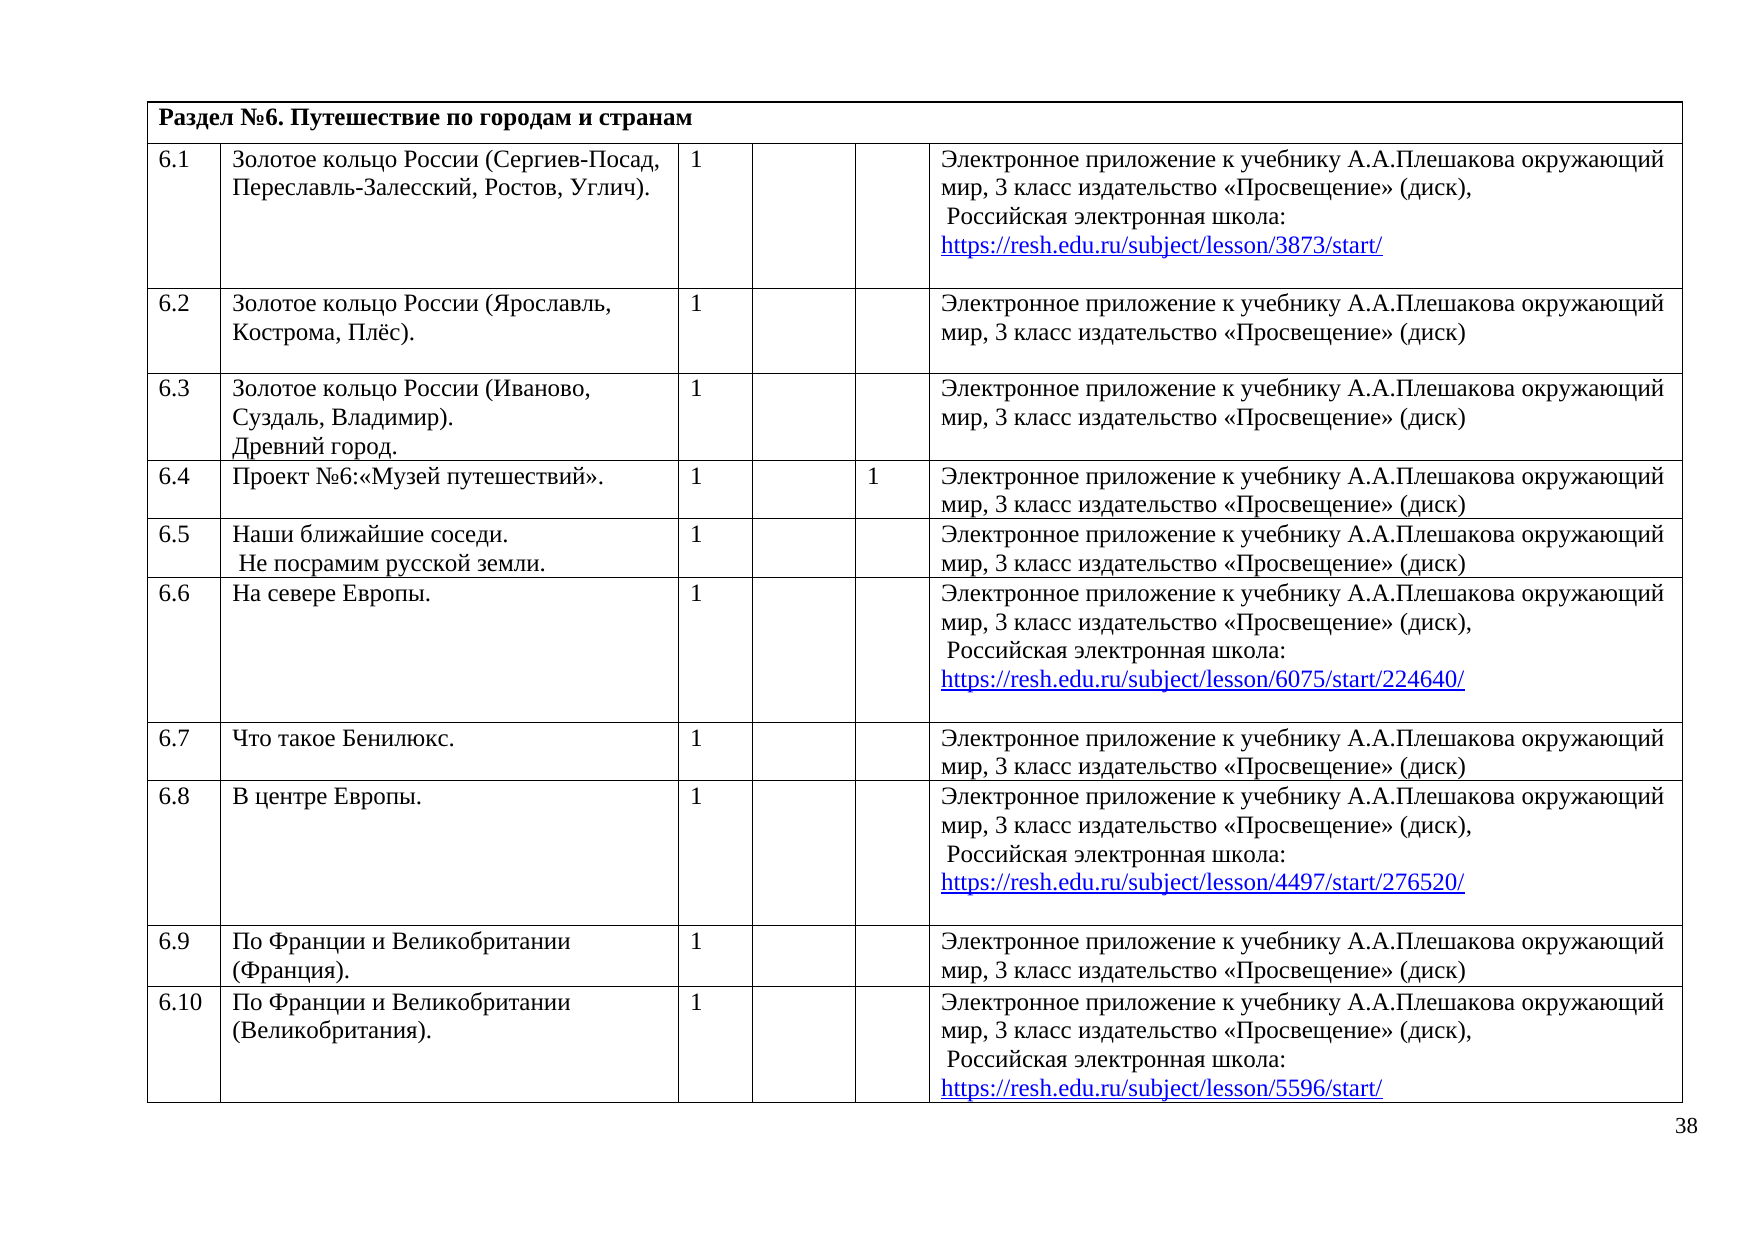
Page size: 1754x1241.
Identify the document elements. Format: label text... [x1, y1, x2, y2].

table_cell Проект №6:«Музей путешествий». [221, 461, 678, 518]
table_cell [753, 723, 855, 780]
table_cell [753, 578, 855, 722]
table_cell 1 [679, 578, 752, 722]
table_cell 1 [679, 723, 752, 780]
table_cell Электронное приложение к учебнику А.А.Плешакова окружающий мир, 3 класс издательство «Просвещение» (диск) [930, 723, 1682, 780]
table_cell 6.2 [148, 289, 220, 372]
table_cell [856, 723, 929, 780]
table_cell Золотое кольцо России (Сергиев-Посад, Переславль-Залесский, Ростов, Углич). [221, 144, 678, 287]
table_cell 1 [679, 926, 752, 986]
table_cell 6.8 [148, 781, 220, 925]
table_cell [753, 519, 855, 577]
table_cell Электронное приложение к учебнику А.А.Плешакова окружающий мир, 3 класс издательство «Просвещение» (диск) [930, 289, 1682, 372]
table_cell [856, 781, 929, 925]
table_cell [221, 987, 678, 1102]
table_cell 1 [679, 374, 752, 460]
table_cell [753, 374, 855, 460]
table_cell [753, 926, 855, 986]
table_cell 6.6 [148, 578, 220, 722]
table_cell Электронное приложение к учебнику А.А.Плешакова окружающий мир, 3 класс издательство «Просвещение» (диск) [930, 374, 1682, 460]
table_cell [856, 289, 929, 372]
table_cell 6.4 [148, 461, 220, 518]
table_cell 6.10 [148, 987, 220, 1102]
table_cell Электронное приложение к учебнику А.А.Плешакова окружающий мир, 3 класс издательство «Просвещение» (диск) [930, 461, 1682, 518]
table_cell В центре Европы. [221, 781, 678, 925]
table_cell [856, 519, 929, 577]
table_cell [856, 987, 929, 1102]
table_cell 6.9 [148, 926, 220, 986]
table_cell По Франции и Великобритании (Франция). [221, 926, 678, 986]
table_cell 1 [679, 289, 752, 372]
table_cell На севере Европы. [221, 578, 678, 722]
table_cell 1 [679, 144, 752, 287]
table_cell [753, 289, 855, 372]
table_cell Электронное приложение к учебнику А.А.Плешакова окружающий мир, 3 класс издательство «Просвещение» (диск), Российская электронная школа: https://resh.edu.ru/subject/lesson/3873/start/ [930, 144, 1682, 287]
table_cell [856, 926, 929, 986]
table_cell 6.3 [148, 374, 220, 460]
table_cell Наши ближайшие соседи. Не посрамим русской земли. [221, 519, 678, 577]
table_cell 1 [679, 461, 752, 518]
table_cell Золотое кольцо России (Иваново, Суздаль, Владимир). Древний город. [221, 374, 678, 460]
table_cell [753, 987, 855, 1102]
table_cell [930, 987, 1682, 1102]
table_cell 6.1 [148, 144, 220, 287]
table_cell Что такое Бенилюкс. [221, 723, 678, 780]
table_cell [856, 144, 929, 287]
table_cell 1 [856, 461, 929, 518]
table_cell Электронное приложение к учебнику А.А.Плешакова окружающий мир, 3 класс издательство «Просвещение» (диск), Российская электронная школа: https://resh.edu.ru/subject/lesson/4497/start/276520/ [930, 781, 1682, 925]
table_cell [856, 578, 929, 722]
table_cell [753, 144, 855, 287]
table_cell Электронное приложение к учебнику А.А.Плешакова окружающий мир, 3 класс издательство «Просвещение» (диск) [930, 519, 1682, 577]
table_cell [753, 781, 855, 925]
table_cell 1 [679, 781, 752, 925]
table_cell 6.5 [148, 519, 220, 577]
table_cell Раздел №6. Путешествие по городам и странам [148, 103, 1682, 143]
table_cell 1 [679, 987, 752, 1102]
table_cell Электронное приложение к учебнику А.А.Плешакова окружающий мир, 3 класс издательство «Просвещение» (диск) [930, 926, 1682, 986]
table_cell Электронное приложение к учебнику А.А.Плешакова окружающий мир, 3 класс издательство «Просвещение» (диск), Российская электронная школа: https://resh.edu.ru/subject/lesson/6075/start/224640/ [930, 578, 1682, 722]
table_cell [856, 374, 929, 460]
table_cell Золотое кольцо России (Ярославль, Кострома, Плёс). [221, 289, 678, 372]
table_cell [753, 461, 855, 518]
table_cell 6.7 [148, 723, 220, 780]
table_cell 1 [679, 519, 752, 577]
